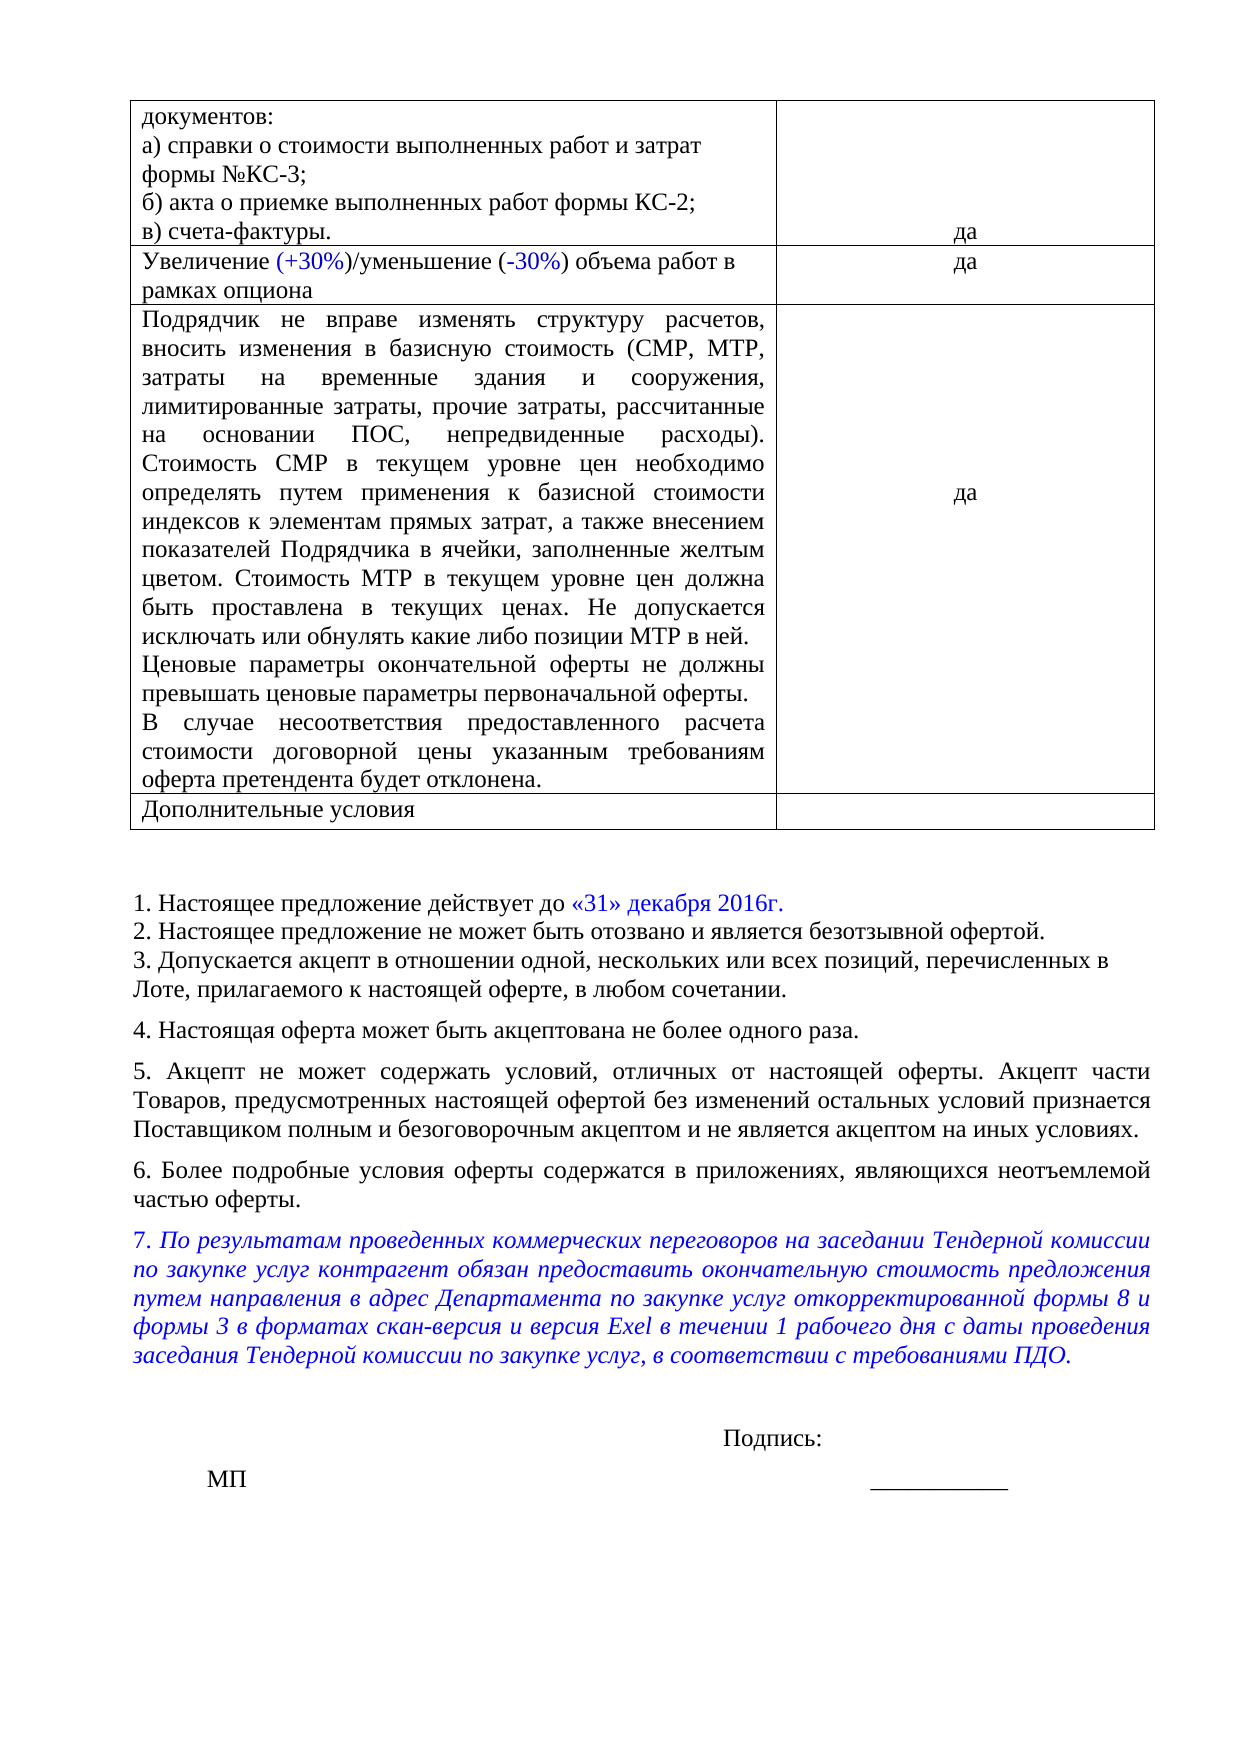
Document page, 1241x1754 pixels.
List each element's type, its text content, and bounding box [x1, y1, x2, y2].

table_cell [777, 794, 1154, 829]
text 1. Настоящее предложение действует до «31» декабря 2016г. [133, 888, 1152, 916]
text 5. Акцепт не может содержать условий, отличных от настоящей оферты. Акцепт части Товаров, предусмотренных настоящей офертой без изменений остальных условий признается Поставщиком полным и безоговорочным акцептом и не является акцептом на иных условиях. [133, 1056, 1152, 1143]
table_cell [131, 101, 776, 245]
text 4. Настоящая оферта может быть акцептована не более одного раза. [133, 1015, 1152, 1044]
table_cell да [777, 101, 1154, 245]
table_cell да [777, 246, 1154, 303]
table_cell да [777, 305, 1154, 793]
text Подпись: [133, 1423, 1152, 1451]
table_cell Дополнительные условия [131, 794, 776, 829]
table_cell Подрядчик не вправе изменять структуру расчетов, вносить изменения в базисную стоимость (СМР, МТР, затраты на временные здания и сооружения, лимитированные затраты, прочие затраты, рассчитанные на основании ПОС, непредвиденные расходы). Стоимость СМР в текущем уровне цен необходимо определять путем применения к базисной стоимости индексов к элементам прямых затрат, а также внесением показателей Подрядчика в ячейки, заполненные желтым цветом. Стоимость МТР в текущем уровне цен должна быть проставлена в текущих ценах. Не допускается исключать или обнулять какие либо позиции МТР в ней. Ценовые параметры окончательной оферты не должны превышать ценовые параметры первоначальной оферты. В случае несоответствия предоставленного расчета стоимости договорной цены указанным требованиям оферта претендента будет отклонена. [131, 305, 776, 793]
text МП ___________ [133, 1464, 1152, 1493]
text 2. Настоящее предложение не может быть отозвано и является безотзывной офертой. [133, 916, 1152, 945]
text 3. Допускается акцепт в отношении одной, нескольких или всех позиций, перечисленных в Лоте, прилагаемого к настоящей оферте, в любом сочетании. [133, 945, 1152, 1003]
text 7. По результатам проведенных коммерческих переговоров на заседании Тендерной комиссии по закупке услуг контрагент обязан предоставить окончательную стоимость предложения путем направления в адрес Департамента по закупке услуг откорректированной формы 8 и формы 3 в форматах скан-версия и версия Exel в течении 1 рабочего дня c даты проведения заседания Тендерной комиссии по закупке услуг, в соответствии с требованиями ПДО. [133, 1225, 1152, 1369]
table_cell Увеличение (+30%)/уменьшение (-30%) объема работ в рамках опциона [131, 246, 776, 303]
text 6. Более подробные условия оферты содержатся в приложениях, являющихся неотъемлемой частью оферты. [133, 1155, 1152, 1213]
